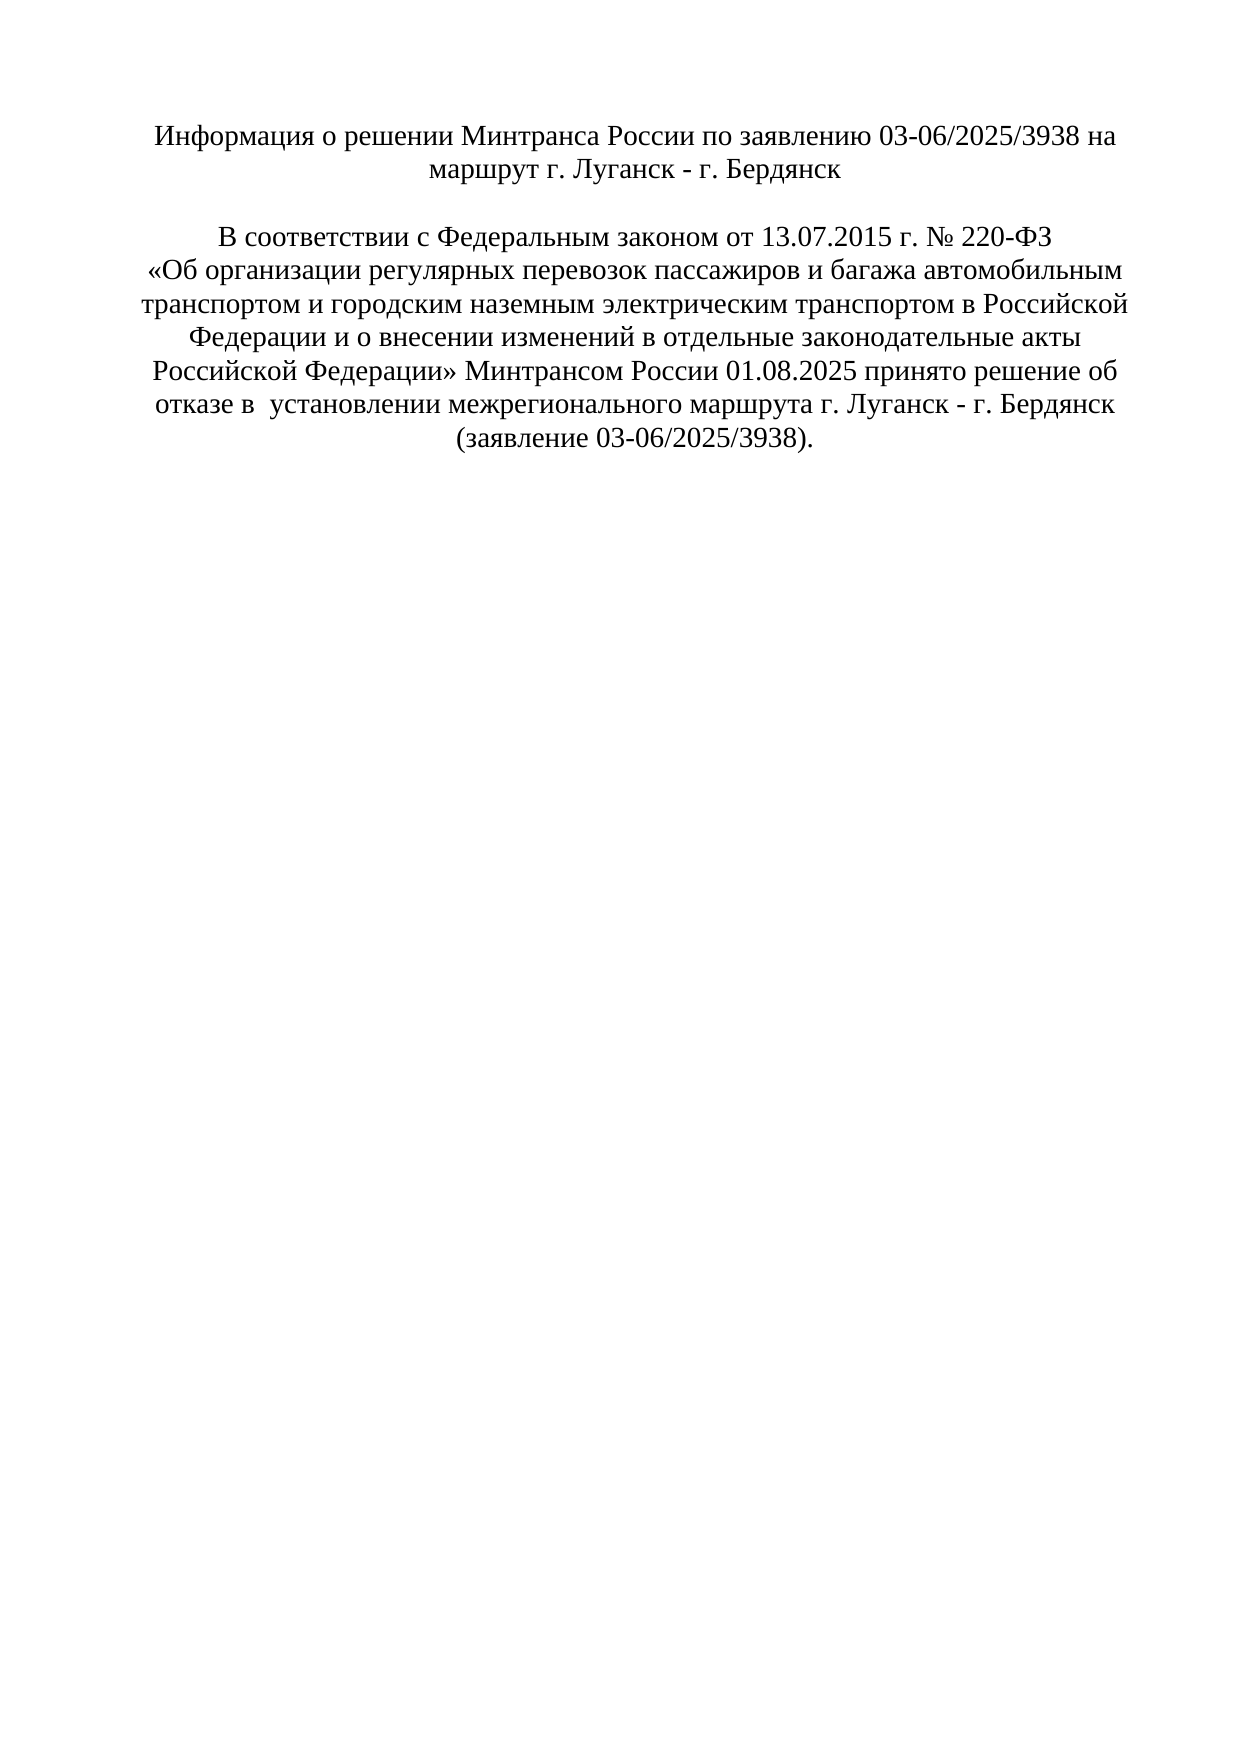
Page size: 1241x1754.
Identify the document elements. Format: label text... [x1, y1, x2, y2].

text Информация о решении Минтранса России по заявлению 03-06/2025/3938 на маршрут г. Луганск - г. Бердянск [118, 118, 1152, 185]
text В соответствии с Федеральным законом от 13.07.2015 г. № 220-ФЗ «Об организации регулярных перевозок пассажиров и багажа автомобильным транспортом и городским наземным электрическим транспортом в Российской Федерации и о внесении изменений в отдельные законодательные акты Российской Федерации» Минтрансом России 01.08.2025 принято решение об отказе в установлении межрегионального маршрута г. Луганск - г. Бердянск (заявление 03-06/2025/3938). [118, 219, 1152, 453]
